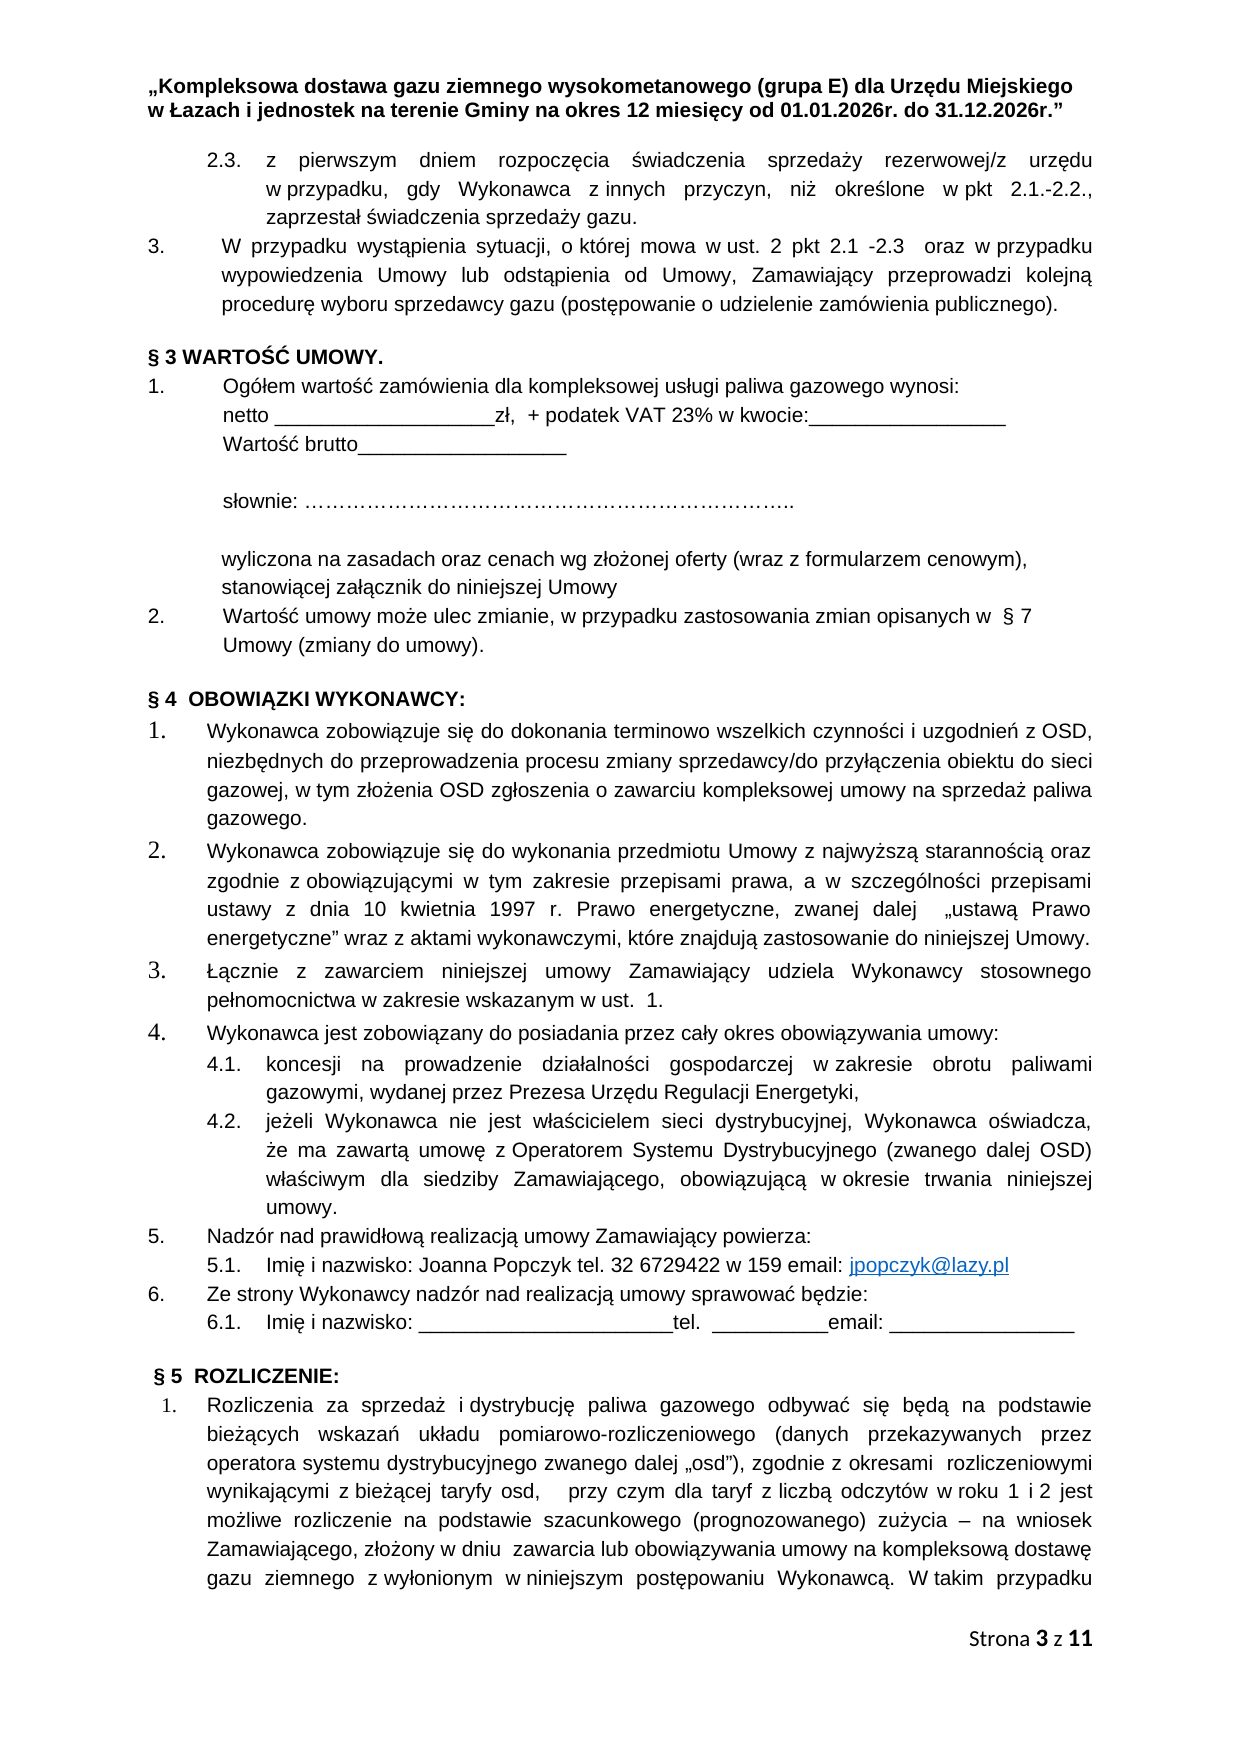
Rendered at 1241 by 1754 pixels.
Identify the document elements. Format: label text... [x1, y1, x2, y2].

list koncesji na prowadzenie działalności gospodarczej w zakresie obrotu paliwami gazowymi, wydanej przez Prezesa Urzędu Regulacji Energetyki, [207, 1051, 1093, 1104]
list Imię i nazwisko: Joanna Popczyk tel. 32 6729422 w 159 email: jpopczyk@lazy.pl [207, 1253, 1093, 1277]
text § 3 WARTOŚĆ UMOWY. [148, 345, 1093, 369]
list jeżeli Wykonawca nie jest właścicielem sieci dystrybucyjnej, Wykonawca oświadcza, że ma zawartą umowę z Operatorem Systemu Dystrybucyjnego (zwanego dalej OSD) właściwym dla siedziby Zamawiającego, obowiązującą w okresie trwania niniejszej umowy. [207, 1109, 1093, 1219]
list Imię i nazwisko: ______________________tel. __________email: ________________ [207, 1310, 1093, 1334]
list Ogółem wartość zamówienia dla kompleksowej usługi paliwa gazowego wynosi: [148, 374, 1093, 398]
list Nadzór nad prawidłową realizacją umowy Zamawiający powierza: [148, 1224, 1093, 1248]
list W przypadku wystąpienia sytuacji, o której mowa w ust. 2 pkt 2.1 -2.3 oraz w przypadku wypowiedzenia Umowy lub odstąpienia od Umowy, Zamawiający przeprowadzi kolejną procedurę wyboru sprzedawcy gazu (postępowanie o udzielenie zamówienia publicznego). [148, 234, 1093, 315]
list słownie: …………………………………………………………….. [223, 489, 1093, 513]
list z pierwszym dniem rozpoczęcia świadczenia sprzedaży rezerwowej/z urzędu w przypadku, gdy Wykonawca z innych przyczyn, niż określone w pkt 2.1.-2.2., zaprzestał świadczenia sprzedaży gazu. [207, 148, 1093, 229]
list Łącznie z zawarciem niniejszej umowy Zamawiający udziela Wykonawcy stosownego pełnomocnictwa w zakresie wskazanym w ust. 1. [148, 955, 1093, 1012]
list Wykonawca jest zobowiązany do posiadania przez cały okres obowiązywania umowy: [148, 1017, 1093, 1046]
list Wykonawca zobowiązuje się do dokonania terminowo wszelkich czynności i uzgodnień z OSD, niezbędnych do przeprowadzenia procesu zmiany sprzedawcy/do przyłączenia obiektu do sieci gazowej, w tym złożenia OSD zgłoszenia o zawarciu kompleksowej umowy na sprzedaż paliwa gazowego. [148, 715, 1093, 830]
list Wartość brutto__________________ [223, 431, 1093, 455]
list Wykonawca zobowiązuje się do wykonania przedmiotu Umowy z najwyższą starannością oraz zgodnie z obowiązującymi w tym zakresie przepisami prawa, a w szczególności przepisami ustawy z dnia 10 kwietnia 1997 r. Prawo energetyczne, zwanej dalej „ustawą Prawo energetyczne” wraz z aktami wykonawczymi, które znajdują zastosowanie do niniejszej Umowy. [148, 835, 1093, 950]
text wyliczona na zasadach oraz cenach wg złożonej oferty (wraz z formularzem cenowym), stanowiącej załącznik do niniejszej Umowy [221, 546, 1093, 599]
text § 5 ROZLICZENIE: [148, 1364, 1093, 1388]
list Ze strony Wykonawcy nadzór nad realizacją umowy sprawować będzie: [148, 1281, 1093, 1305]
list Wartość umowy może ulec zmianie, w przypadku zastosowania zmian opisanych w § 7 Umowy (zmiany do umowy). [148, 604, 1093, 657]
list netto ___________________zł, + podatek VAT 23% w kwocie:_________________ [223, 403, 1093, 427]
text § 4 OBOWIĄZKI WYKONAWCY: [148, 686, 1093, 710]
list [161, 1393, 1093, 1589]
